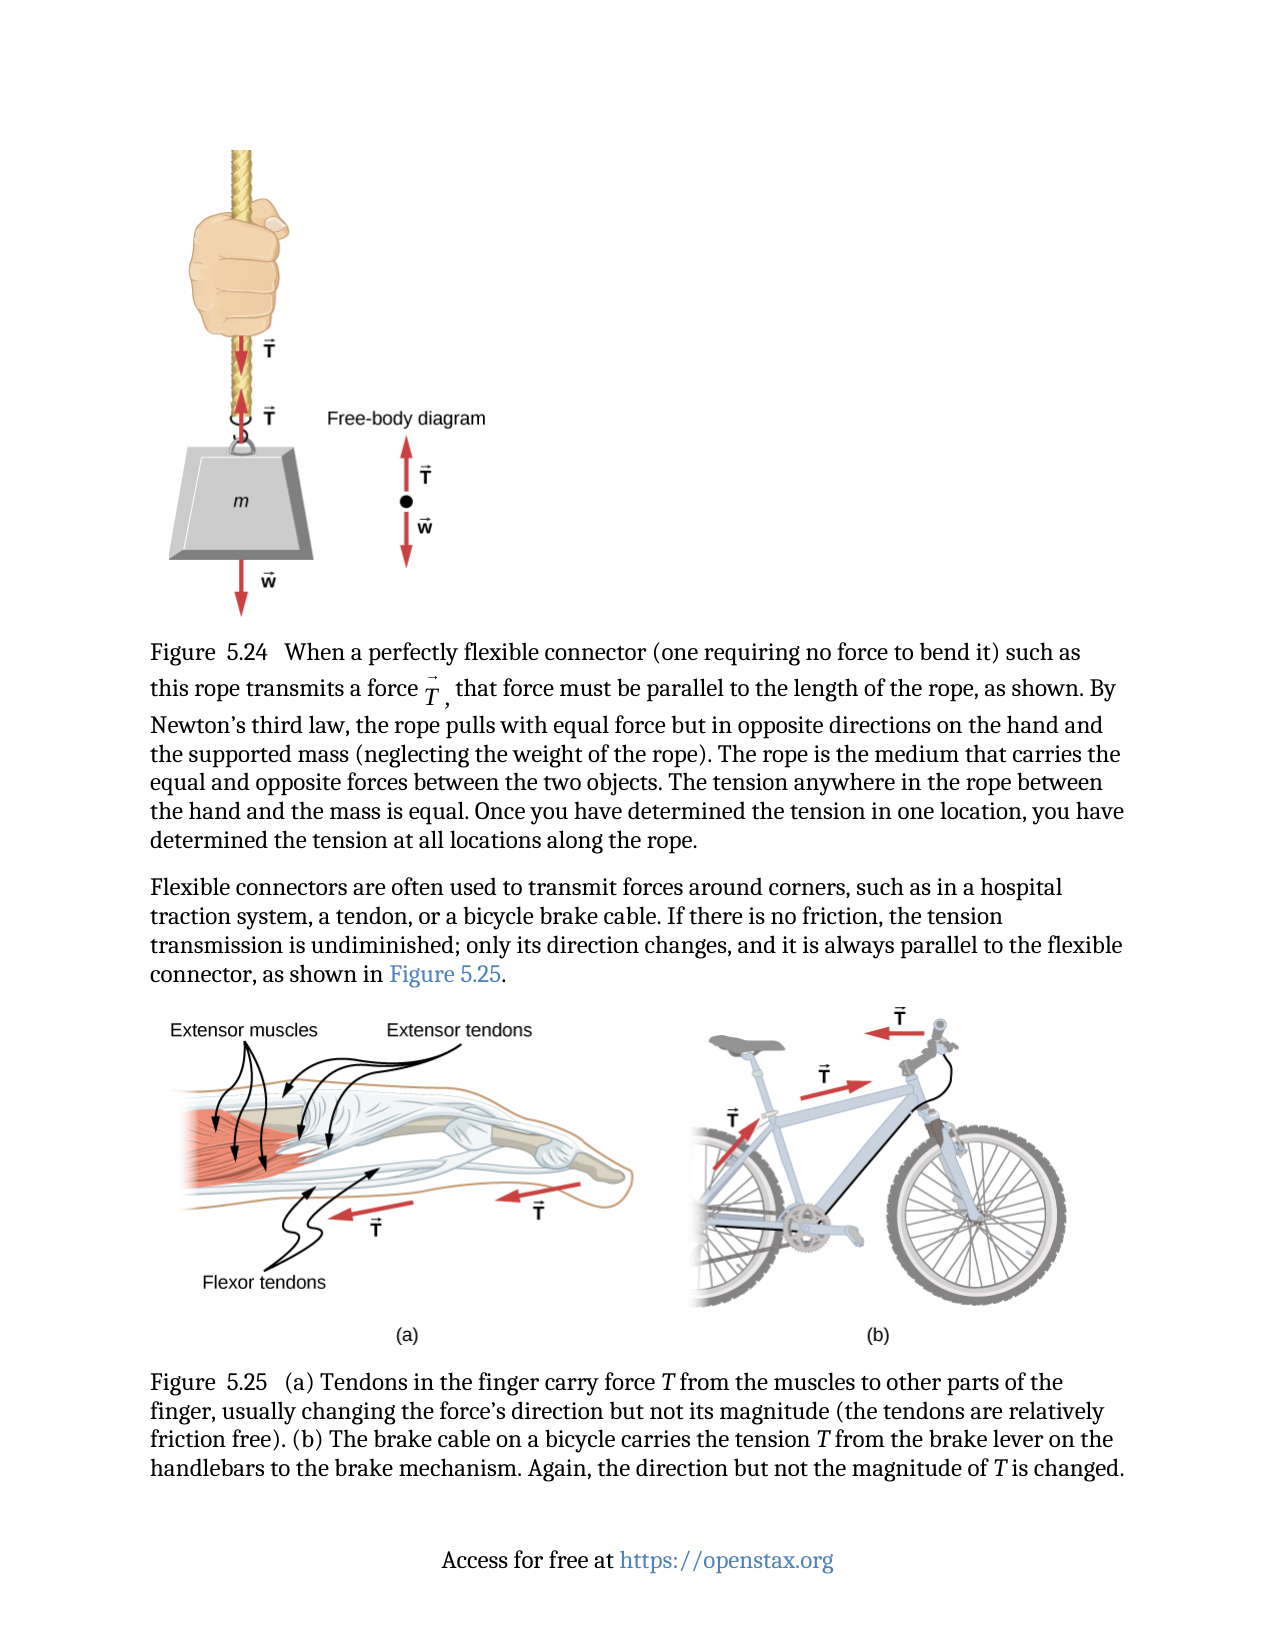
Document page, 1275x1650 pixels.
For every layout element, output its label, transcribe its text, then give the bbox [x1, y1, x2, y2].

text Flexible connectors are often used to transmit forces around corners, such as in a hospital traction system, a tendon, or a bicycle brake cable. If there is no friction, the tension transmission is undiminished; only its direction changes, and it is always parallel to the flexible connector, as shown in Figure 5.25. [150, 873, 1125, 988]
picture [168, 1007, 1067, 1347]
text Figure 5.24 When a perfectly flexible connector (one requiring no force to bend it) such as this rope transmits a force that force must be parallel to the length of the rope, as shown. By Newton’s third law, the rope pulls with equal force but in opposite directions on the hand and the supported mass (neglecting the weight of the rope). The rope is the medium that carries the equal and opposite forces between the two objects. The tension anywhere in the rope between the hand and the mass is equal. Once you have determined the tension in one location, you have determined the tension at all locations along the rope. [150, 638, 1125, 854]
picture [168, 150, 486, 617]
text Figure 5.25 (a) Tendons in the finger carry force T from the muscles to other parts of the finger, usually changing the force’s direction but not its magnitude (the tendons are relatively friction free). (b) The brake cable on a bicycle carries the tension T from the brake lever on the handlebars to the brake mechanism. Again, the direction but not the magnitude of T is changed. [150, 1368, 1125, 1483]
